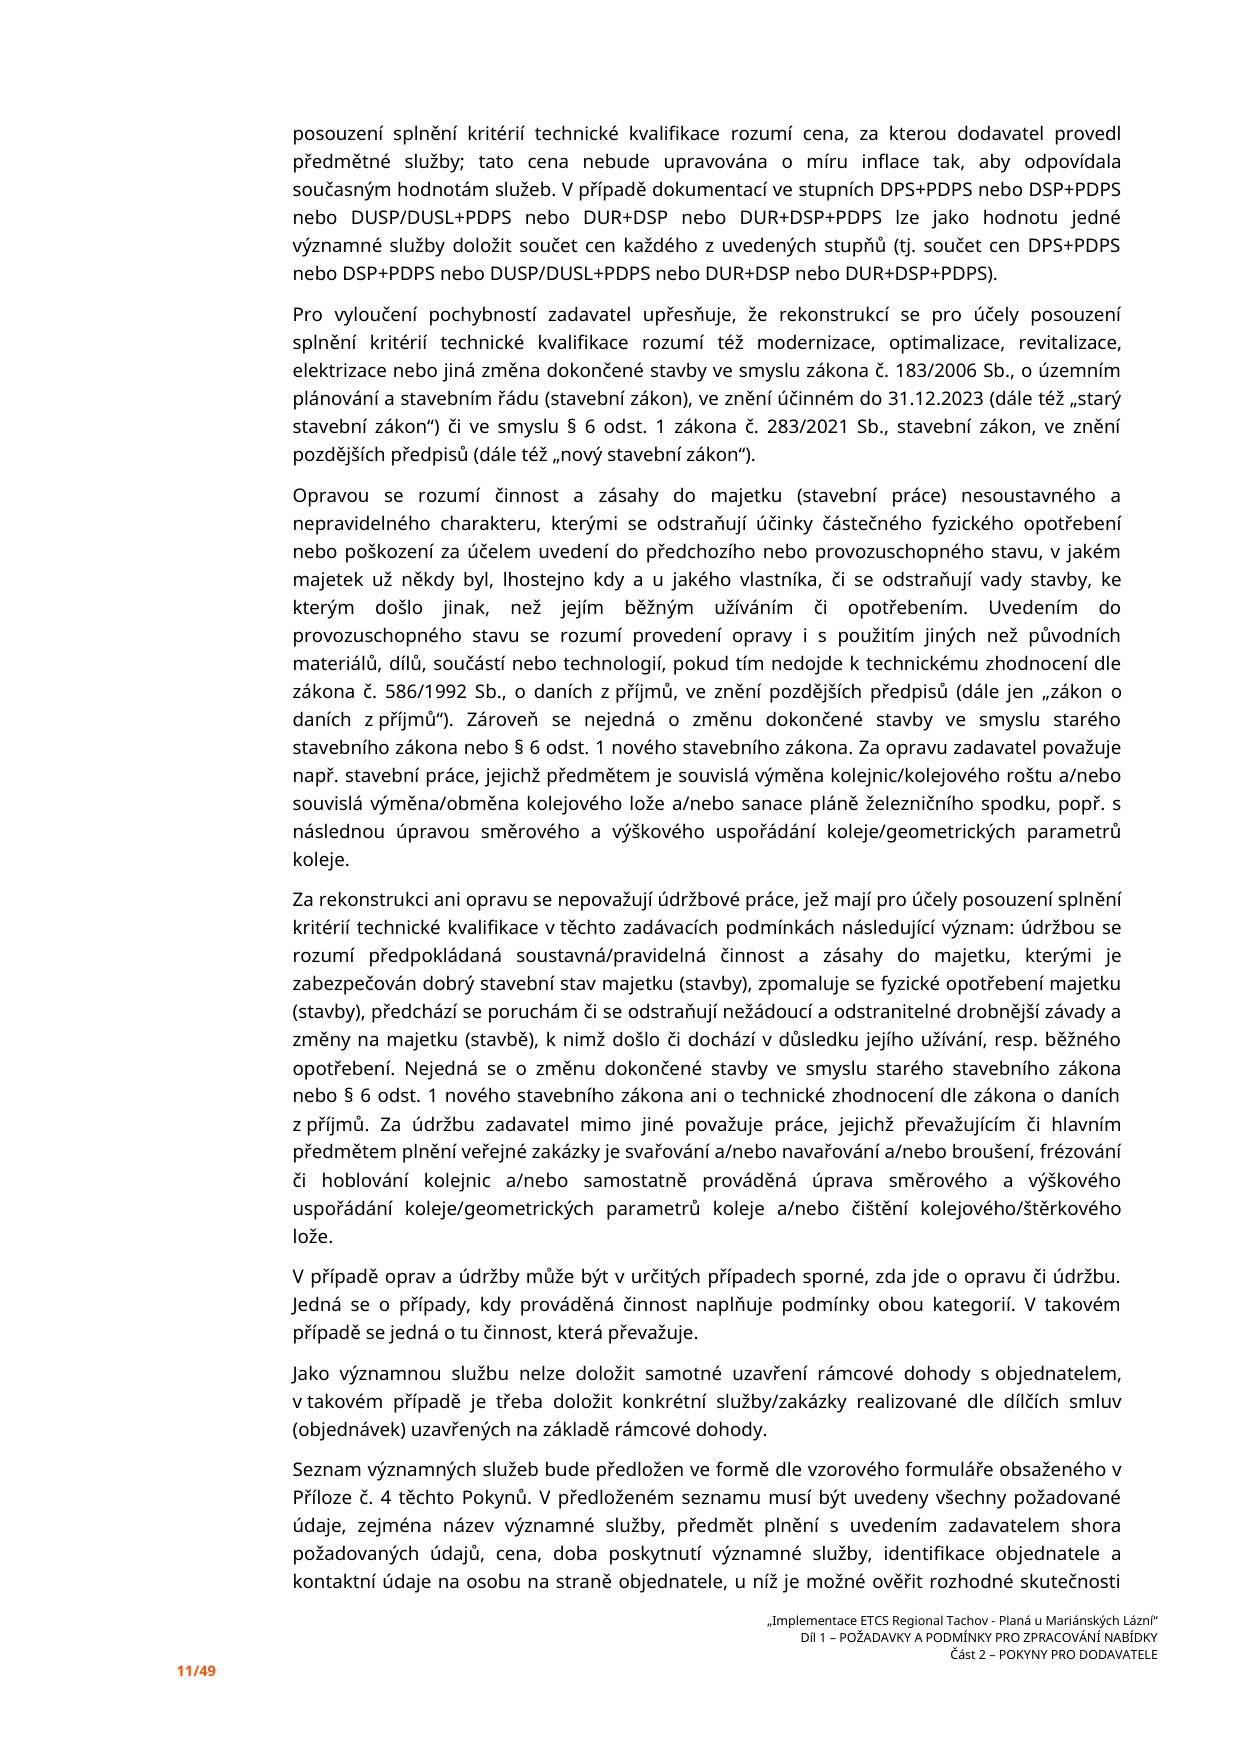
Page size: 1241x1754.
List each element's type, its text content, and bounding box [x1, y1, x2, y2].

text Pro vyloučení pochybností zadavatel upřesňuje, že rekonstrukcí se pro účely posouzení splnění kritérií technické kvalifikace rozumí též modernizace, optimalizace, revitalizace, elektrizace nebo jiná změna dokončené stavby ve smyslu zákona č. 183/2006 Sb., o územním plánování a stavebním řádu (stavební zákon), ve znění účinném do 31.12.2023 (dále též „starý stavební zákon“) či ve smyslu § 6 odst. 1 zákona č. 283/2021 Sb., stavební zákon, ve znění pozdějších předpisů (dále též „nový stavební zákon“). [292, 301, 1122, 467]
text Opravou se rozumí činnost a zásahy do majetku (stavební práce) nesoustavného a nepravidelného charakteru, kterými se odstraňují účinky částečného fyzického opotřebení nebo poškození za účelem uvedení do předchozího nebo provozuschopného stavu, v jakém majetek už někdy byl, lhostejno kdy a u jakého vlastníka, či se odstraňují vady stavby, ke kterým došlo jinak, než jejím běžným užíváním či opotřebením. Uvedením do provozuschopného stavu se rozumí provedení opravy i s použitím jiných než původních materiálů, dílů, součástí nebo technologií, pokud tím nedojde k technickému zhodnocení dle zákona č. 586/1992 Sb., o daních z příjmů, ve znění pozdějších předpisů (dále jen „zákon o daních z příjmů“). Zároveň se nejedná o změnu dokončené stavby ve smyslu starého stavebního zákona nebo § 6 odst. 1 nového stavebního zákona. Za opravu zadavatel považuje např. stavební práce, jejichž předmětem je souvislá výměna kolejnic/kolejového roštu a/nebo souvislá výměna/obměna kolejového lože a/nebo sanace pláně železničního spodku, popř. s následnou úpravou směrového a výškového uspořádání koleje/geometrických parametrů koleje. [292, 482, 1122, 872]
text Jako významnou službu nelze doložit samotné uzavření rámcové dohody s objednatelem, v takovém případě je třeba doložit konkrétní služby/zakázky realizované dle dílčích smluv (objednávek) uzavřených na základě rámcové dohody. [292, 1360, 1122, 1442]
text V případě oprav a údržby může být v určitých případech sporné, zda jde o opravu či údržbu. Jedná se o případy, kdy prováděná činnost naplňuje podmínky obou kategorií. V takovém případě se jedná o tu činnost, která převažuje. [292, 1263, 1122, 1345]
text Za rekonstrukci ani opravu se nepovažují údržbové práce, jež mají pro účely posouzení splnění kritérií technické kvalifikace v těchto zadávacích podmínkách následující význam: údržbou se rozumí předpokládaná soustavná/pravidelná činnost a zásahy do majetku, kterými je zabezpečován dobrý stavební stav majetku (stavby), zpomaluje se fyzické opotřebení majetku (stavby), předchází se poruchám či se odstraňují nežádoucí a odstranitelné drobnější závady a změny na majetku (stavbě), k nimž došlo či dochází v důsledku jejího užívání, resp. běžného opotřebení. Nejedná se o změnu dokončené stavby ve smyslu starého stavebního zákona nebo § 6 odst. 1 nového stavebního zákona ani o technické zhodnocení dle zákona o daních z příjmů. Za údržbu zadavatel mimo jiné považuje práce, jejichž převažujícím či hlavním předmětem plnění veřejné zakázky je svařování a/nebo navařování a/nebo broušení, frézování či hoblování kolejnic a/nebo samostatně prováděná úprava směrového a výškového uspořádání koleje/geometrických parametrů koleje a/nebo čištění kolejového/štěrkového lože. [292, 887, 1122, 1248]
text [292, 1457, 1122, 1594]
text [292, 121, 1122, 286]
